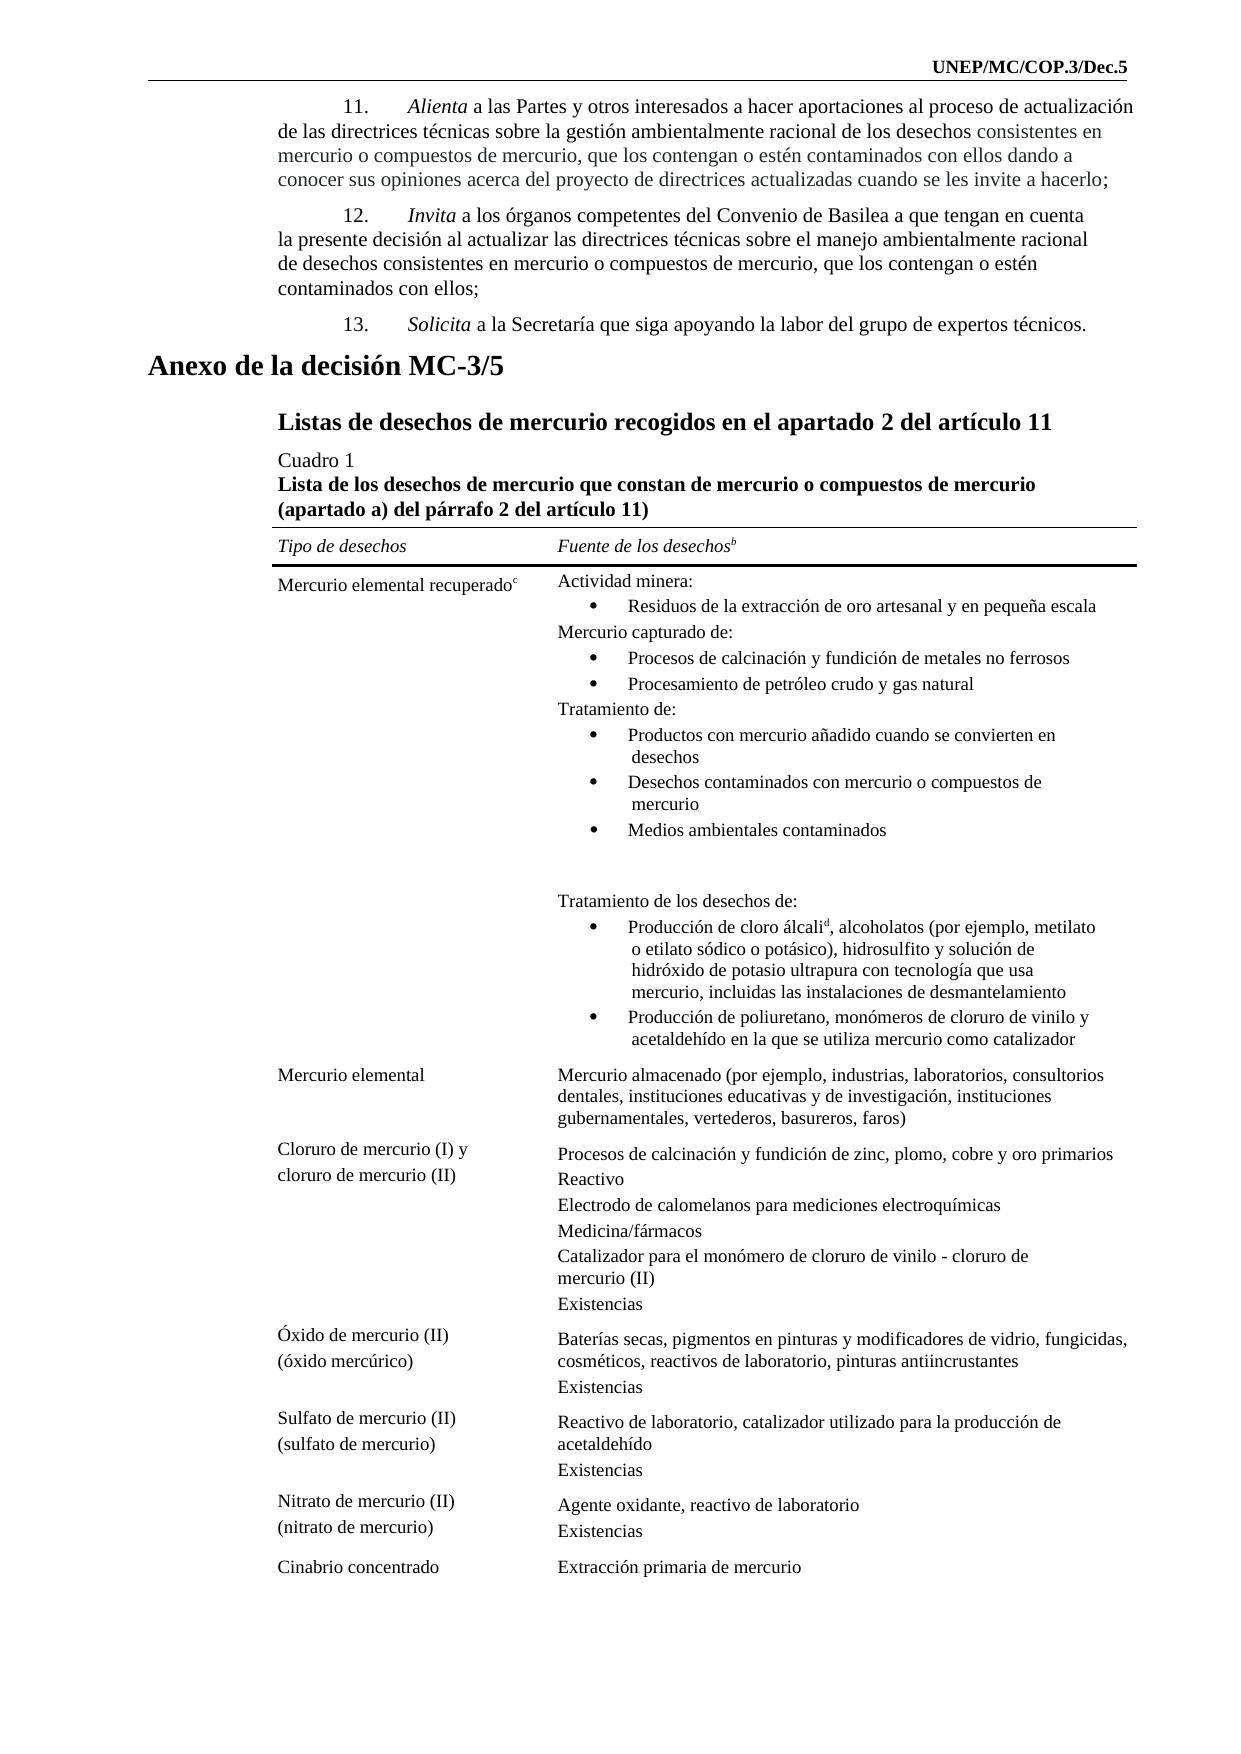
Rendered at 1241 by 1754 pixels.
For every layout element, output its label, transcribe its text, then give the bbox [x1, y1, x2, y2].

table_cell Sulfato de mercurio (II) (sulfato de mercurio) [272, 1404, 551, 1487]
table_cell Agente oxidante, reactivo de laboratorio Existencias [551, 1487, 1137, 1549]
table_header Fuente de los desechosb [551, 528, 1137, 563]
list Solicita a la Secretaría que siga apoyando la labor del grupo de expertos técnicos. [278, 312, 1137, 336]
table_cell Nitrato de mercurio (II) (nitrato de mercurio) [272, 1487, 551, 1549]
table_cell Mercurio elemental recuperadoc [272, 567, 551, 1056]
list Invita a los órganos competentes del Convenio de Basilea a que tengan en cuenta la presente decisión al actualizar las directrices técnicas sobre el manejo ambientalmente racional de desechos consistentes en mercurio o compuestos de mercurio, que los contengan o estén contaminados con ellos; [278, 203, 1137, 299]
table_cell Procesos de calcinación y fundición de zinc, plomo, cobre y oro primarios Reactivo Electrodo de calomelanos para mediciones electroquímicas Medicina/fármacos Catalizador para el monómero de cloruro de vinilo - cloruro de mercurio (II) Existencias [551, 1135, 1137, 1321]
table_cell Óxido de mercurio (II) (óxido mercúrico) [272, 1321, 551, 1404]
table_cell Actividad minera: Residuos de la extracción de oro artesanal y en pequeña escala Mercurio capturado de: Procesos de calcinación y fundición de metales no ferrosos Procesamiento de petróleo crudo y gas natural Tratamiento de: Productos con mercurio añadido cuando se convierten en desechos Desechos contaminados con mercurio o compuestos de mercurio Medios ambientales contaminados Tratamiento de los desechos de: Producción de cloro álcalid, alcoholatos (por ejemplo, metilato o etilato sódico o potásico), hidrosulfito y solución de hidróxido de potasio ultrapura con tecnología que usa mercurio, incluidas las instalaciones de desmantelamiento Producción de poliuretano, monómeros de cloruro de vinilo y acetaldehído en la que se utiliza mercurio como catalizador [551, 567, 1137, 1056]
title Cuadro 1 Lista de los desechos de mercurio que constan de mercurio o compuestos de mercurio (apartado a) del párrafo 2 del artículo 11) [278, 448, 1137, 521]
table_cell Cloruro de mercurio (I) y cloruro de mercurio (II) [272, 1135, 551, 1321]
list Alienta a las Partes y otros interesados a hacer aportaciones al proceso de actualización de las directrices técnicas sobre la gestión ambientalmente racional de los desechos consistentes en mercurio o compuestos de mercurio, que los contengan o estén contaminados con ellos dando a conocer sus opiniones acerca del proyecto de directrices actualizadas cuando se les invite a hacerlo; [278, 94, 1137, 191]
text Listas de desechos de mercurio recogidos en el apartado 2 del artículo 11 [148, 407, 1107, 436]
table_cell Mercurio elemental [272, 1056, 551, 1135]
table_cell Mercurio almacenado (por ejemplo, industrias, laboratorios, consultorios dentales, instituciones educativas y de investigación, instituciones gubernamentales, vertederos, basureros, faros) [551, 1056, 1137, 1135]
table_cell Baterías secas, pigmentos en pinturas y modificadores de vidrio, fungicidas, cosméticos, reactivos de laboratorio, pinturas antiincrustantes Existencias [551, 1321, 1137, 1404]
table_cell Reactivo de laboratorio, catalizador utilizado para la producción de acetaldehído Existencias [551, 1404, 1137, 1487]
text Anexo de la decisión MC-3/5 [148, 348, 1137, 382]
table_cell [551, 1549, 1137, 1584]
table_header Tipo de desechos [272, 528, 551, 563]
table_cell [272, 1549, 551, 1584]
